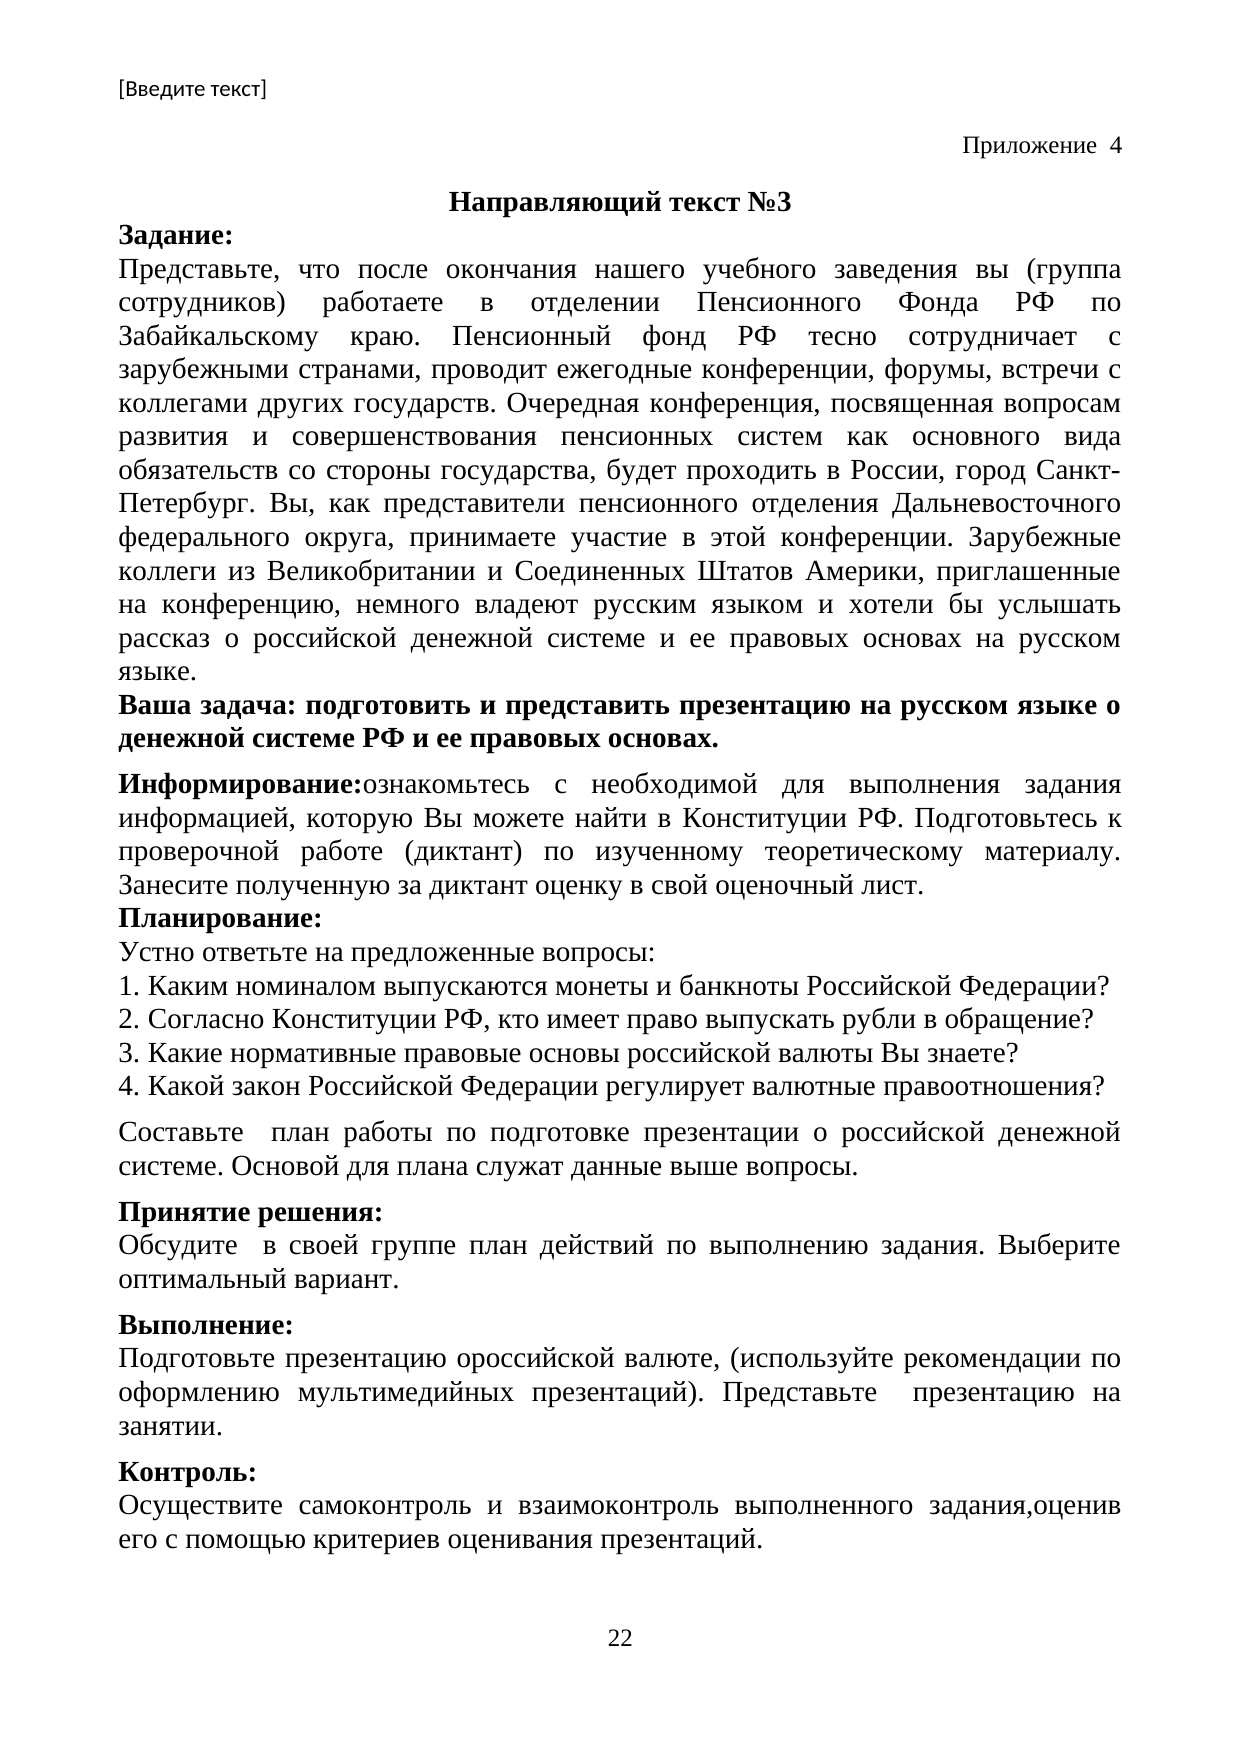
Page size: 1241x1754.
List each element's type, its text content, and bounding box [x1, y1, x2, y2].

list Какой закон Российской Федерации регулирует валютные правоотношения? [118, 1068, 1122, 1102]
text Осуществите самоконтроль и взаимоконтроль выполненного задания,оценив его с помощью критериев оценивания презентаций. [118, 1487, 1122, 1554]
text Представьте, что после окончания нашего учебного заведения вы (группа сотрудников) работаете в отделении Пенсионного Фонда РФ по Забайкальскому краю. Пенсионный фонд РФ тесно сотрудничает с зарубежными странами, проводит ежегодные конференции, форумы, встречи с коллегами других государств. Очередная конференция, посвященная вопросам развития и совершенствования пенсионных систем как основного вида обязательств со стороны государства, будет проходить в России, город Санкт-Петербург. Вы, как представители пенсионного отделения Дальневосточного федерального округа, принимаете участие в этой конференции. Зарубежные коллеги из Великобритании и Соединенных Штатов Америки, приглашенные на конференцию, немного владеют русским языком и хотели бы услышать рассказ о российской денежной системе и ее правовых основах на русском языке. [118, 251, 1122, 687]
text Информирование:ознакомьтесь с необходимой для выполнения задания информацией, которую Вы можете найти в Конституции РФ. Подготовьтесь к проверочной работе (диктант) по изученному теоретическому материалу. Занесите полученную за диктант оценку в свой оценочный лист. [118, 766, 1122, 901]
text Составьте план работы по подготовке презентации о российской денежной системе. Основой для плана служат данные выше вопросы. [118, 1114, 1122, 1181]
text Выполнение: [118, 1307, 1122, 1341]
list Какие нормативные правовые основы российской валюты Вы знаете? [118, 1035, 1122, 1068]
text Подготовьте презентацию ороссийской валюте, (используйте рекомендации по оформлению мультимедийных презентаций). Представьте презентацию на занятии. [118, 1341, 1122, 1441]
text Устно ответьте на предложенные вопросы: [118, 934, 1122, 968]
text Планирование: [118, 901, 1122, 934]
list Каким номиналом выпускаются монеты и банкноты Российской Федерации? [118, 968, 1122, 1001]
text Задание: [118, 217, 1122, 251]
text Ваша задача: подготовить и представить презентацию на русском языке о денежной системе РФ и ее правовых основах. [118, 687, 1122, 754]
text Обсудите в своей группе план действий по выполнению задания. Выберите оптимальный вариант. [118, 1227, 1122, 1294]
text Приложение 4 [118, 130, 1122, 159]
text Контроль: [118, 1454, 1122, 1487]
text Принятие решения: [118, 1194, 1122, 1227]
list Согласно Конституции РФ, кто имеет право выпускать рубли в обращение? [118, 1001, 1122, 1035]
text Направляющий текст №3 [118, 184, 1122, 217]
